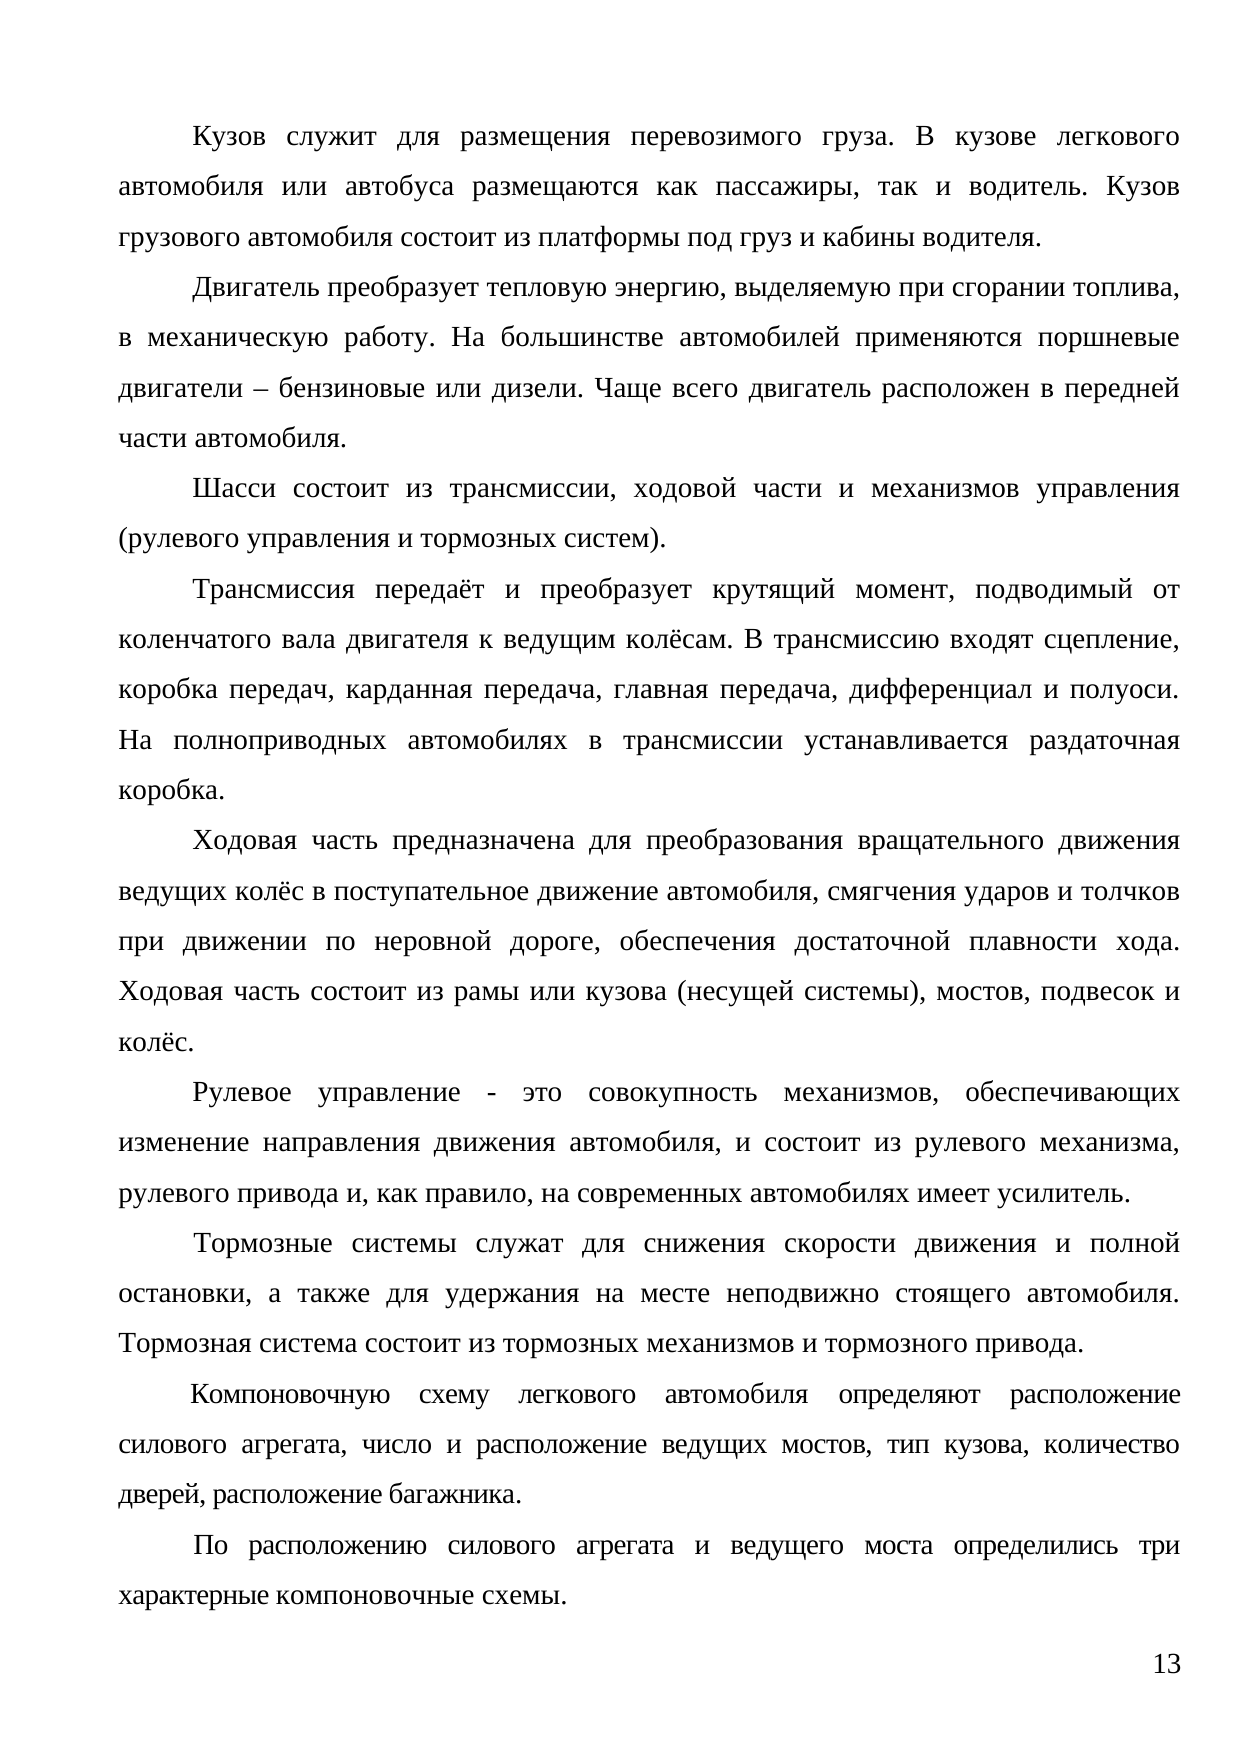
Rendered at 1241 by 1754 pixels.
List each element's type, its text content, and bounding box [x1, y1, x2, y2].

text Тормозные системы служат для снижения скорости движения и полной остановки, а также для удержания на месте неподвижно стоящего автомобиля. Тормозная система состоит из тормозных механизмов и тормозного привода. [118, 1225, 1181, 1359]
text Шасси состоит из трансмиссии, ходовой части и механизмов управления (рулевого управления и тормозных систем). [118, 470, 1181, 554]
text По расположению силового агрегата и ведущего моста определились три характерные компоновочные схемы. [118, 1527, 1181, 1611]
text Трансмиссия передаёт и преобразует крутящий момент, подводимый от коленчатого вала двигателя к ведущим колёсам. В трансмиссию входят сцепление, коробка передач, карданная передача, главная передача, дифференциал и полуоси. На полноприводных автомобилях в трансмиссии устанавливается раздаточная коробка. [118, 571, 1181, 806]
text Компоновочную схему легкового автомобиля определяют расположение силового агрегата, число и расположение ведущих мостов, тип кузова, количество дверей, расположение багажника. [118, 1376, 1181, 1510]
text Кузов служит для размещения перевозимого груза. В кузове легкового автомобиля или автобуса размещаются как пассажиры, так и водитель. Кузов грузового автомобиля состоит из платформы под груз и кабины водителя. [118, 118, 1181, 252]
text Ходовая часть предназначена для преобразования вращательного движения ведущих колёс в поступательное движение автомобиля, смягчения ударов и толчков при движении по неровной дороге, обеспечения достаточной плавности хода. Ходовая часть состоит из рамы или кузова (несущей системы), мостов, подвесок и колёс. [118, 822, 1181, 1057]
text Рулевое управление - это совокупность механизмов, обеспечивающих изменение направления движения автомобиля, и состоит из рулевого механизма, рулевого привода и, как правило, на современных автомобилях имеет усилитель. [118, 1074, 1181, 1208]
text Двигатель преобразует тепловую энергию, выделяемую при сгорании топлива, в механическую работу. На большинстве автомобилей применяются поршневые двигатели – бензиновые или дизели. Чаще всего двигатель расположен в передней части автомобиля. [118, 269, 1181, 453]
